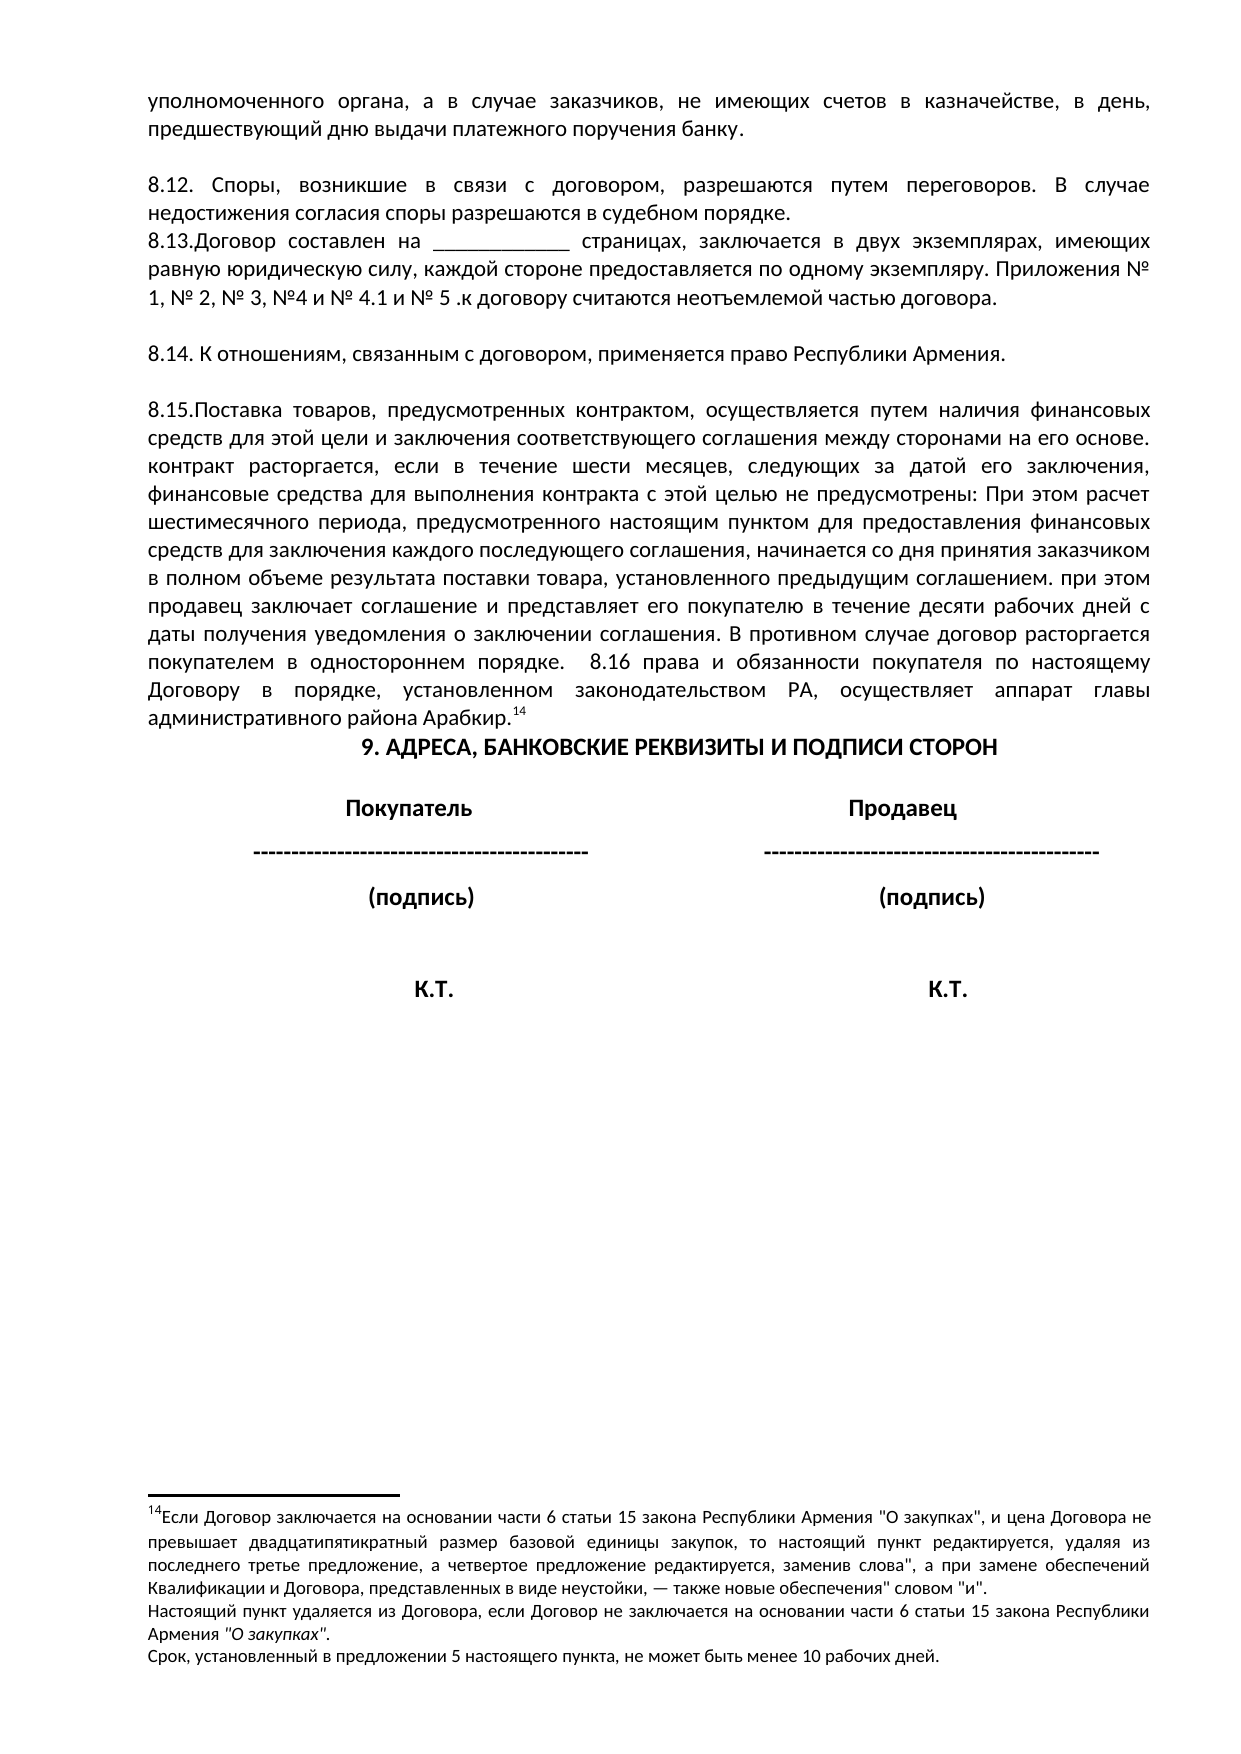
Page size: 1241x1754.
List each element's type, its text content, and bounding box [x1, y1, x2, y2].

table_header Покупатель [136, 792, 647, 836]
table_cell -------------------------------------------- (подпись) [647, 836, 1158, 943]
text 8.12. Споры, возникшие в связи с договором, разрешаются путем переговоров. В случае недостижения согласия споры разрешаются в судебном порядке. [148, 171, 1152, 227]
text 8.13.Договор составлен на ____________ страницах, заключается в двух экземплярах, имеющих равную юридическую силу, каждой стороне предоставляется по одному экземпляру. Приложения № 1, № 2, № 3, №4 и № 4.1 и № 5 .к договору считаются неотъемлемой частью договора. [148, 227, 1152, 311]
text 9. АДРЕСА, БАНКОВСКИЕ РЕКВИЗИТЫ И ПОДПИСИ СТОРОН [148, 731, 1152, 761]
text 8.15.Поставка товаров, предусмотренных контрактом, осуществляется путем наличия финансовых средств для этой цели и заключения соответствующего соглашения между сторонами на его основе. контракт расторгается, если в течение шести месяцев, следующих за датой его заключения, финансовые средства для выполнения контракта с этой целью не предусмотрены: При этом расчет шестимесячного периода, предусмотренного настоящим пунктом для предоставления финансовых средств для заключения каждого последующего соглашения, начинается со дня принятия заказчиком в полном объеме результата поставки товара, установленного предыдущим соглашением. при этом продавец заключает соглашение и представляет его покупателю в течение десяти рабочих дней с даты получения уведомления о заключении соглашения. В противном случае договор расторгается покупателем в одностороннем порядке. 8.16 права и обязанности покупателя по настоящему Договору в порядке, установленном законодательством РА, осуществляет аппарат главы административного района Арабкир. [148, 395, 1152, 731]
table_header Продавец [647, 792, 1158, 836]
table_header К.Т. [662, 974, 1176, 1019]
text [148, 86, 1152, 142]
table_header К.Т. [148, 974, 662, 1019]
text 8.14. К отношениям, связанным с договором, применяется право Республики Армения. [148, 339, 1152, 367]
table_cell -------------------------------------------- (подпись) [136, 836, 647, 943]
